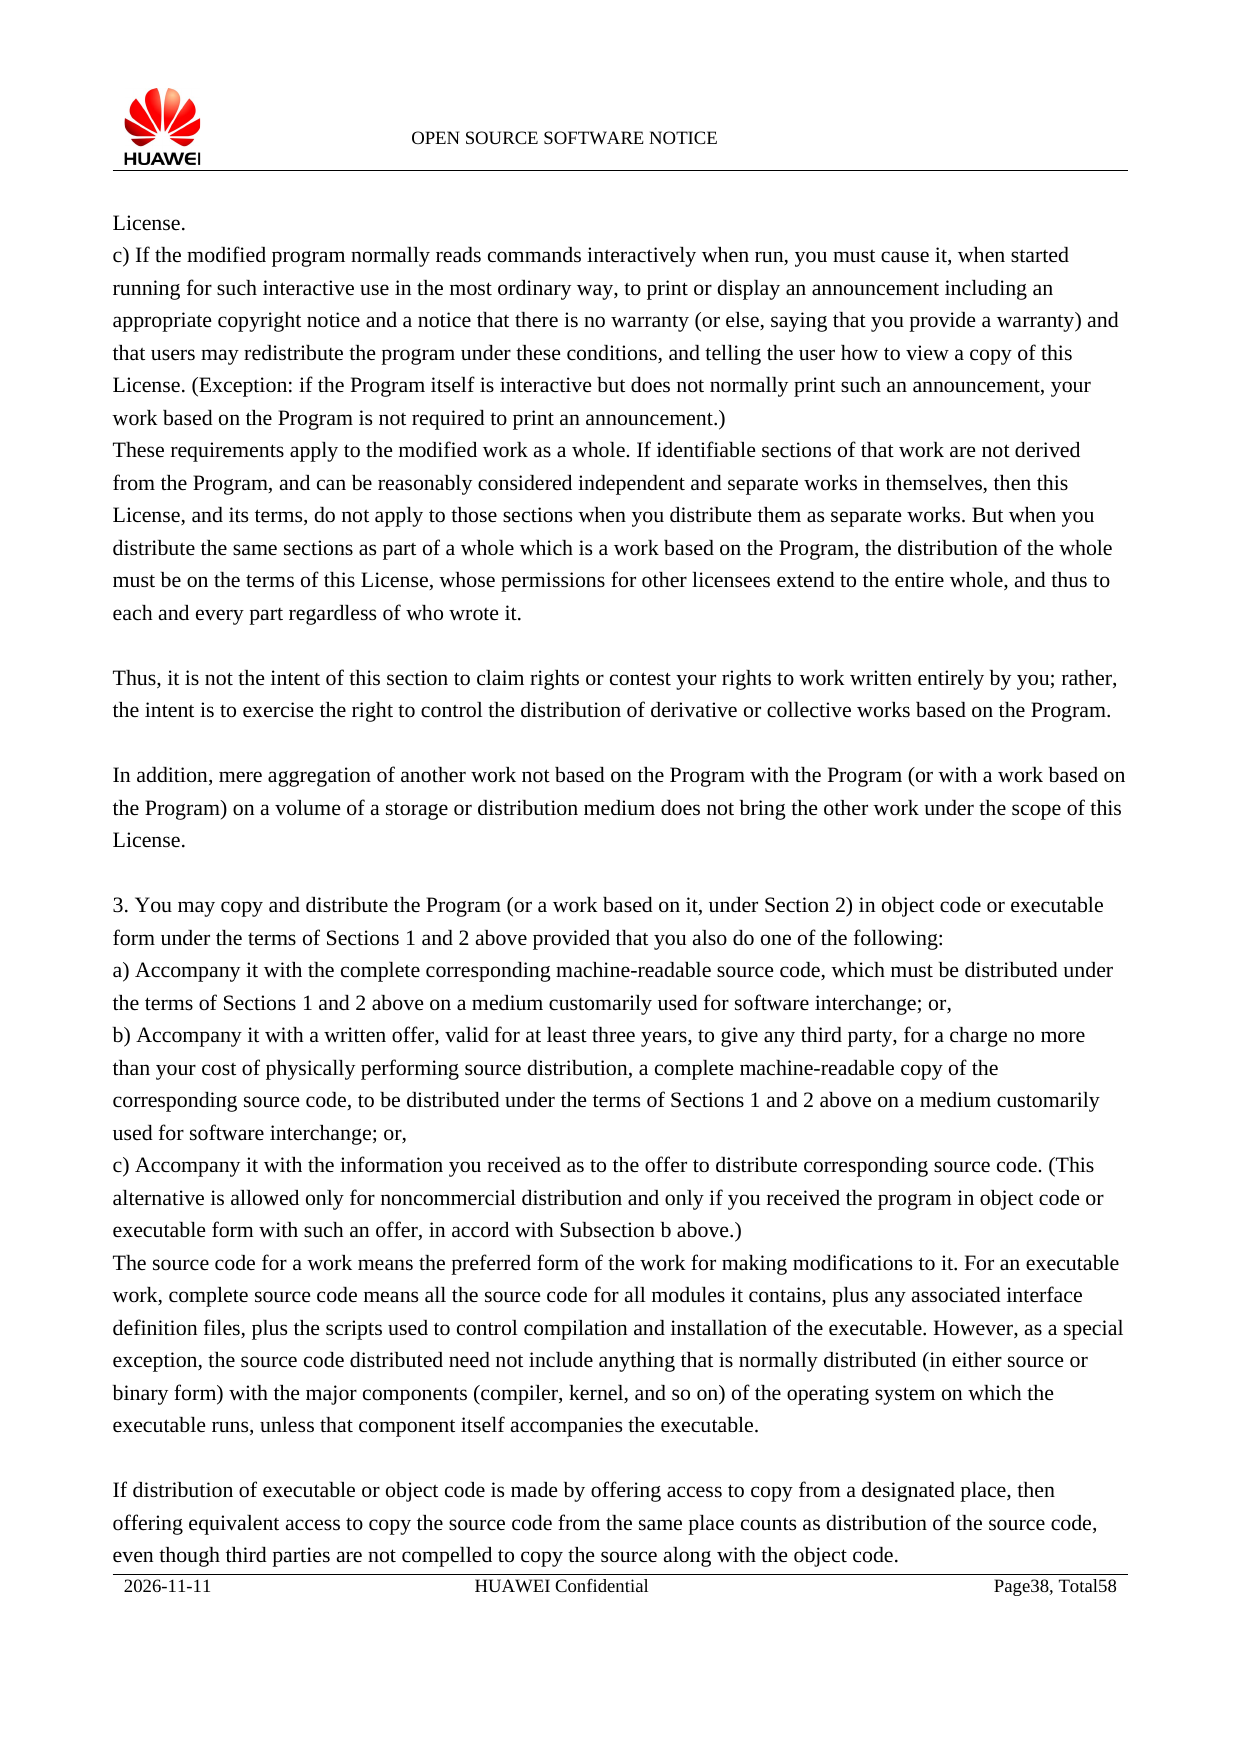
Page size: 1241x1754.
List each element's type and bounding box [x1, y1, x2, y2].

picture [124, 88, 201, 165]
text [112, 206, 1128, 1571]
